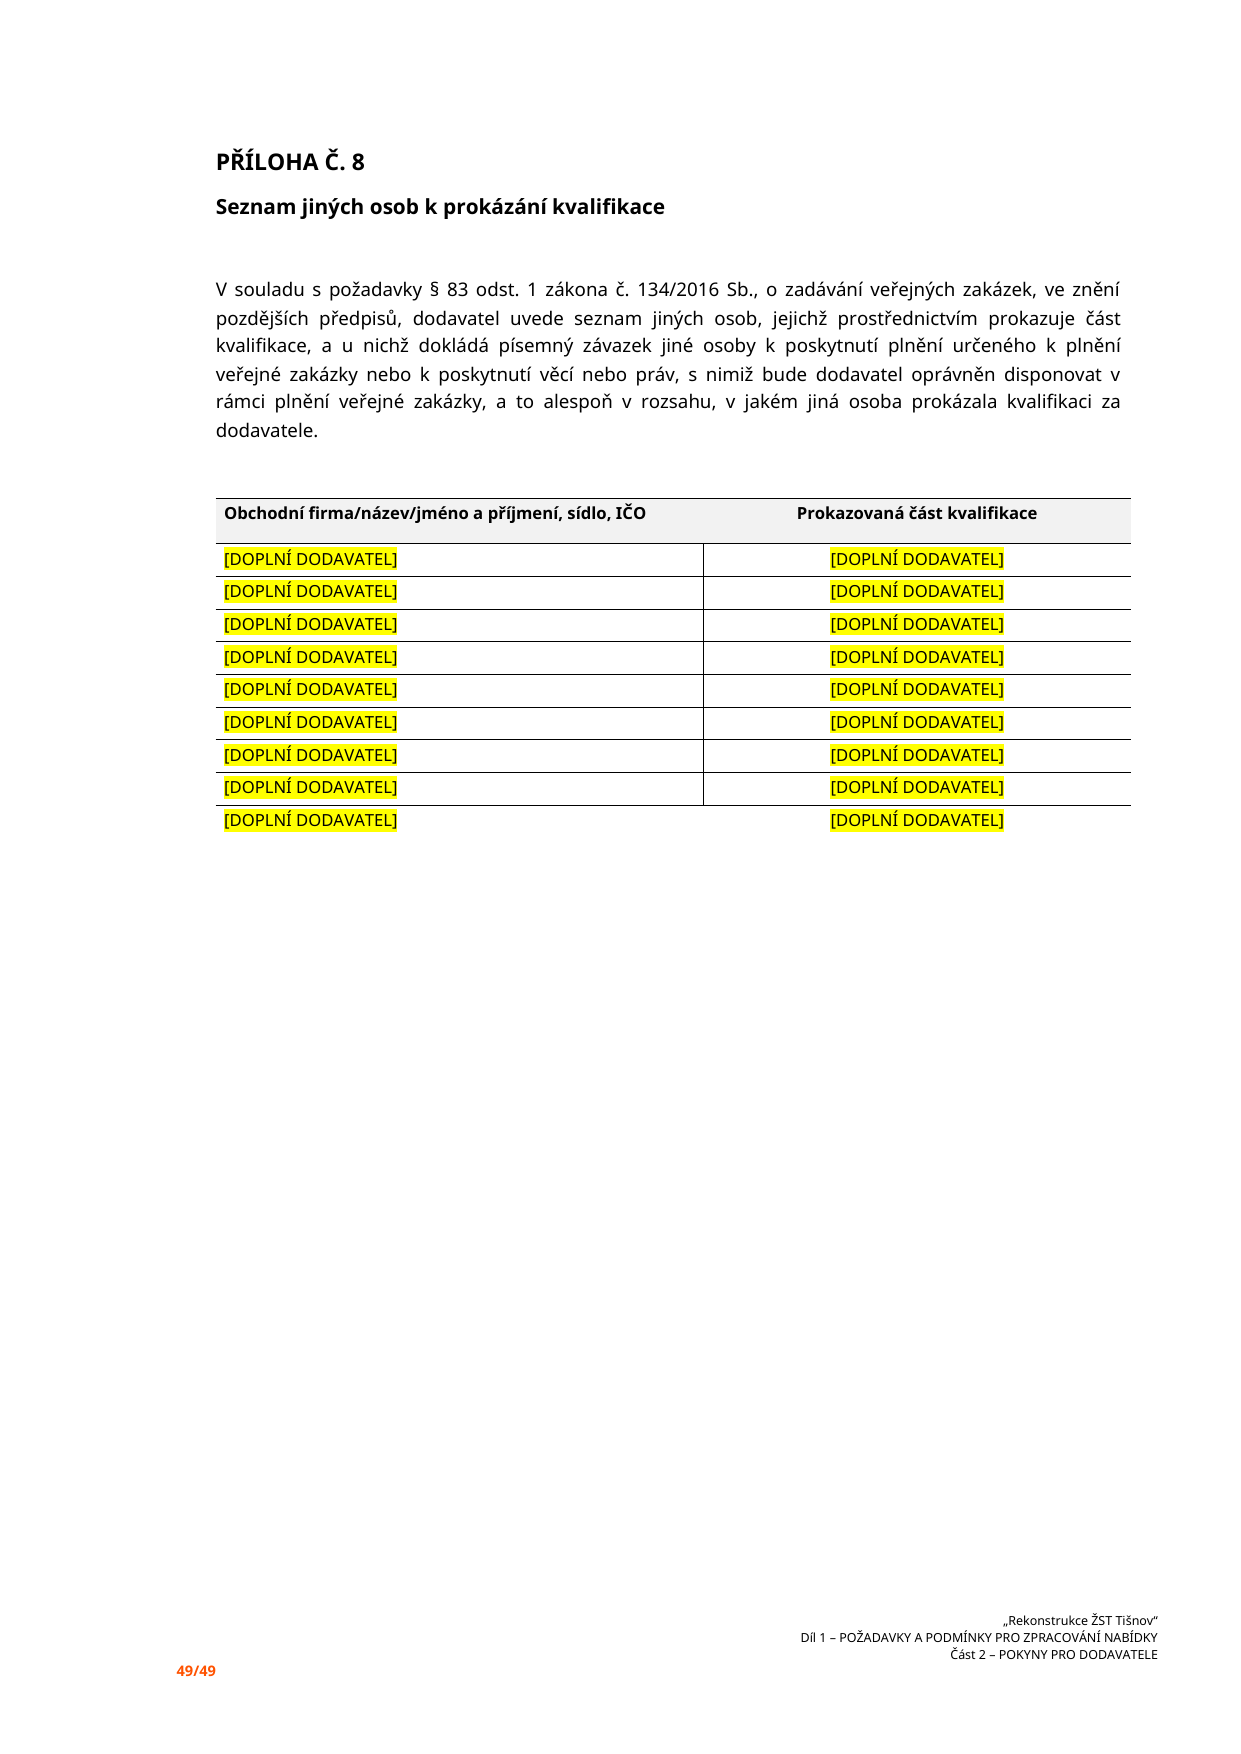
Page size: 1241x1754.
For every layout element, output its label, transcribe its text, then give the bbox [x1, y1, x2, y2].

table_cell [DOPLNÍ DODAVATEL] [704, 740, 1131, 772]
table_cell [DOPLNÍ DODAVATEL] [704, 610, 1131, 641]
text V souladu s požadavky § 83 odst. 1 zákona č. 134/2016 Sb., o zadávání veřejných zakázek, ve znění pozdějších předpisů, dodavatel uvede seznam jiných osob, jejichž prostřednictvím prokazuje část kvalifikace, a u nichž dokládá písemný závazek jiné osoby k poskytnutí plnění určeného k plnění veřejné zakázky nebo k poskytnutí věcí nebo práv, s nimiž bude dodavatel oprávněn disponovat v rámci plnění veřejné zakázky, a to alespoň v rozsahu, v jakém jiná osoba prokázala kvalifikaci za dodavatele. [216, 277, 1122, 442]
table_cell [DOPLNÍ DODAVATEL] [703, 806, 1131, 837]
table_cell [DOPLNÍ DODAVATEL] [704, 642, 1131, 674]
text Seznam jiných osob k prokázání kvalifikace [216, 192, 1122, 221]
table_cell [DOPLNÍ DODAVATEL] [216, 773, 703, 805]
table_cell [DOPLNÍ DODAVATEL] [704, 708, 1131, 739]
table_cell [DOPLNÍ DODAVATEL] [704, 544, 1131, 576]
table_cell [DOPLNÍ DODAVATEL] [216, 544, 703, 576]
table_cell [DOPLNÍ DODAVATEL] [216, 577, 703, 608]
table_cell [DOPLNÍ DODAVATEL] [216, 708, 703, 739]
table_cell [DOPLNÍ DODAVATEL] [704, 773, 1131, 805]
table_header Prokazovaná část kvalifikace [703, 499, 1131, 543]
table_header Obchodní firma/název/jméno a příjmení, sídlo, IČO [216, 499, 703, 543]
table_cell [DOPLNÍ DODAVATEL] [216, 806, 703, 837]
table_cell [DOPLNÍ DODAVATEL] [704, 675, 1131, 707]
table_cell [DOPLNÍ DODAVATEL] [216, 610, 703, 641]
table_cell [DOPLNÍ DODAVATEL] [216, 740, 703, 772]
text Příloha č. 8 [216, 146, 1122, 177]
table_cell [DOPLNÍ DODAVATEL] [216, 675, 703, 707]
table_cell [DOPLNÍ DODAVATEL] [216, 642, 703, 674]
table_cell [DOPLNÍ DODAVATEL] [704, 577, 1131, 608]
